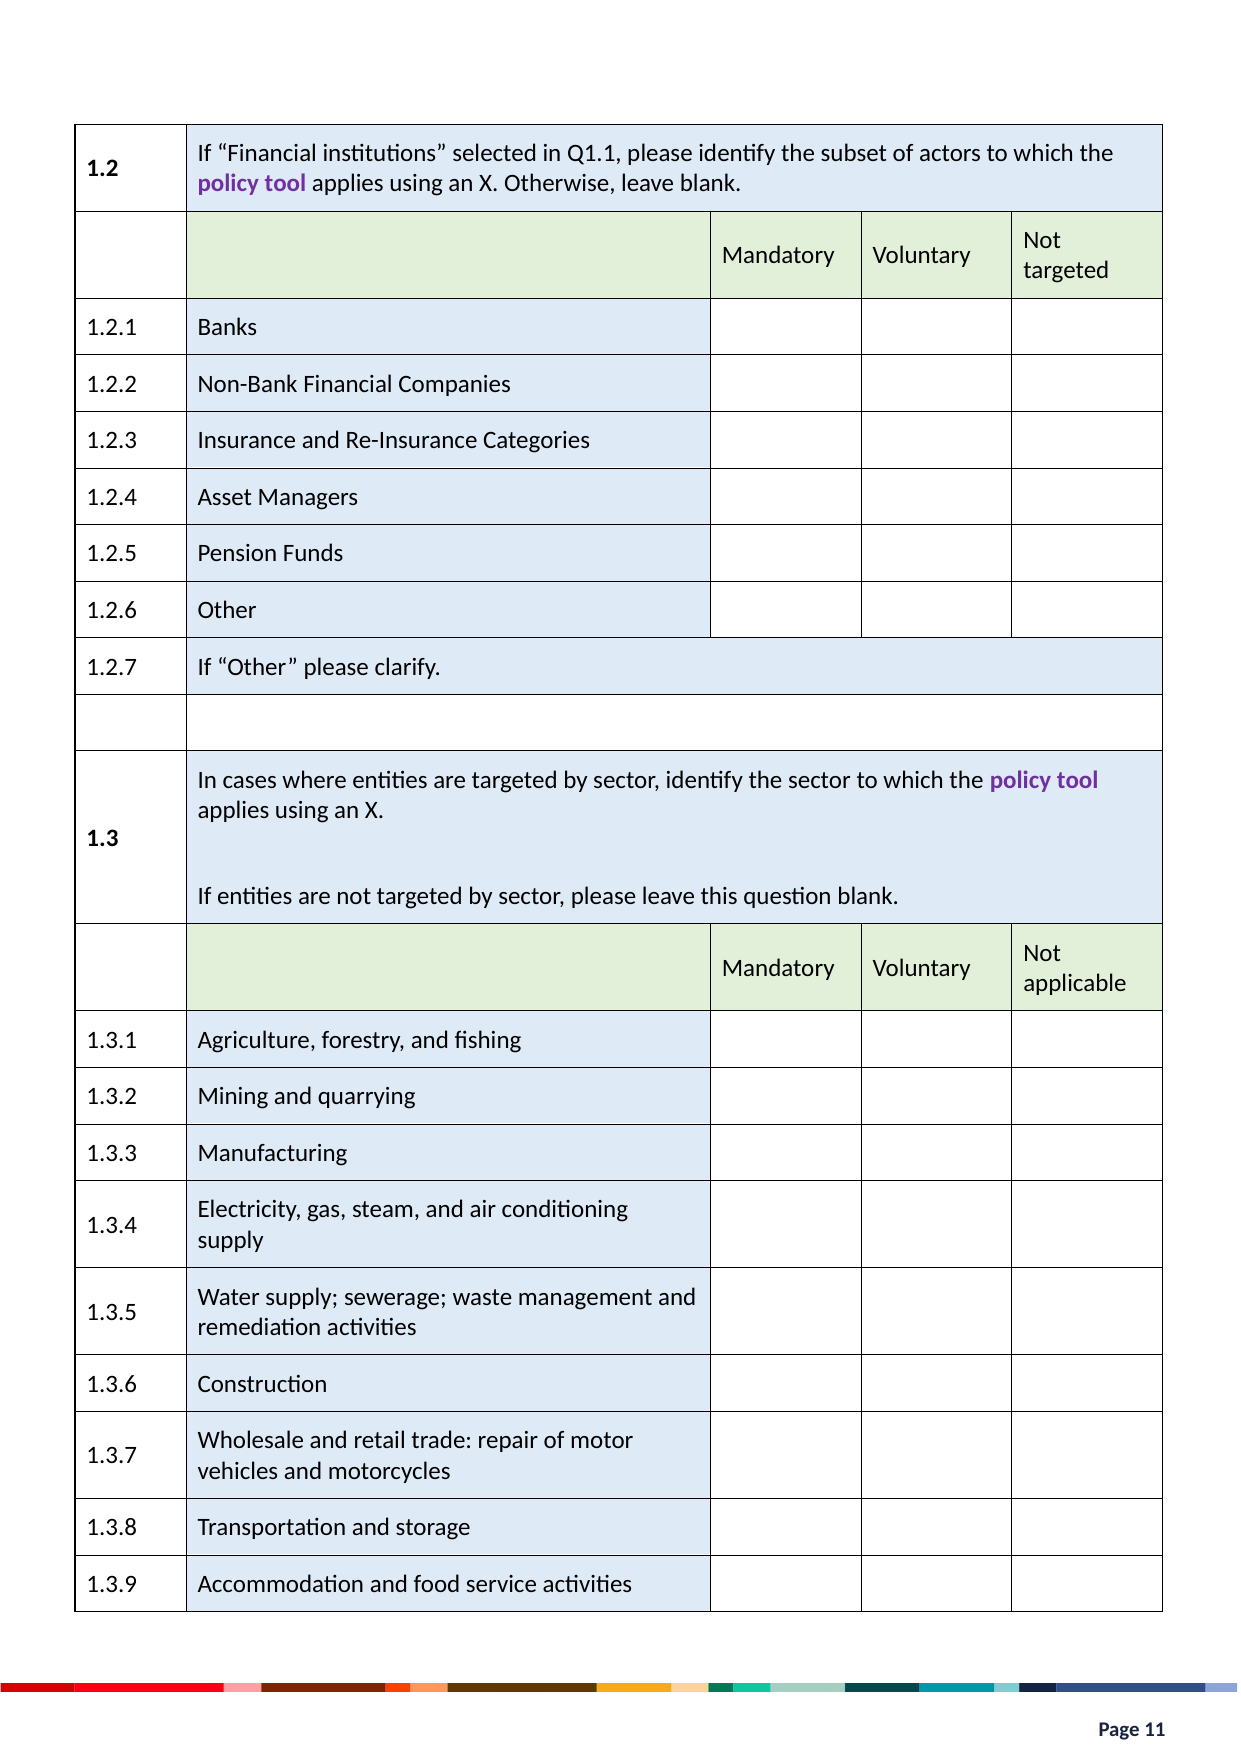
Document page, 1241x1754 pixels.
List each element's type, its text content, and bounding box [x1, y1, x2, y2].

table_cell Banks [187, 299, 710, 354]
table_cell [187, 695, 1162, 750]
table_cell [711, 1556, 861, 1611]
table_cell [711, 1268, 861, 1354]
table_cell 1.3.8 [76, 1499, 186, 1554]
table_cell [862, 1556, 1011, 1611]
table_cell 1.2.7 [76, 638, 186, 694]
table_cell 1.2.4 [76, 469, 186, 524]
table_cell [1012, 1412, 1162, 1498]
table_cell [862, 1355, 1011, 1411]
table_cell [1012, 299, 1162, 354]
table_cell [1012, 525, 1162, 581]
table_cell [711, 525, 861, 581]
table_cell Construction [187, 1355, 710, 1411]
table_cell [862, 1011, 1011, 1067]
table_cell If “Financial institutions” selected in Q1.1, please identify the subset of actors to which the policy tool applies using an X. Otherwise, leave blank. [187, 125, 1162, 211]
table_cell 1.3.3 [76, 1125, 186, 1180]
table_cell [1012, 412, 1162, 467]
table_cell [1012, 1181, 1162, 1267]
table_cell [862, 355, 1011, 411]
table_cell [711, 1068, 861, 1123]
table_cell Wholesale and retail trade: repair of motor vehicles and motorcycles [187, 1412, 710, 1498]
table_cell 1.2.6 [76, 582, 186, 637]
table_cell [711, 1181, 861, 1267]
table_cell In cases where entities are targeted by sector, identify the sector to which the policy tool applies using an X. If entities are not targeted by sector, please leave this question blank. [187, 751, 1162, 923]
table_cell [711, 1499, 861, 1554]
table_cell [711, 1011, 861, 1067]
table_cell [862, 1499, 1011, 1554]
table_cell [862, 1268, 1011, 1354]
table_cell Not applicable [1012, 924, 1162, 1010]
table_cell [76, 924, 186, 1010]
table_cell Water supply; sewerage; waste management and remediation activities [187, 1268, 710, 1354]
table_cell [711, 1355, 861, 1411]
table_cell [862, 582, 1011, 637]
table_cell [711, 299, 861, 354]
table_cell [711, 1412, 861, 1498]
table_cell [862, 469, 1011, 524]
table_cell [1012, 582, 1162, 637]
table_cell Mandatory [711, 924, 861, 1010]
table_cell [862, 525, 1011, 581]
table_cell [1012, 469, 1162, 524]
table_cell [1012, 1068, 1162, 1123]
table_cell Transportation and storage [187, 1499, 710, 1554]
table_cell [1012, 1556, 1162, 1611]
picture [0, 1683, 1236, 1692]
table_cell 1.2.1 [76, 299, 186, 354]
table_cell [1012, 1268, 1162, 1354]
table_cell 1.3.9 [76, 1556, 186, 1611]
table_cell 1.2 [76, 125, 186, 211]
table_cell 1.3.6 [76, 1355, 186, 1411]
table_cell [1012, 1011, 1162, 1067]
table_cell Mining and quarrying [187, 1068, 710, 1123]
table_cell [1012, 1125, 1162, 1180]
table_cell If “Other” please clarify. [187, 638, 1162, 694]
table_cell 1.3.7 [76, 1412, 186, 1498]
table_cell 1.3.5 [76, 1268, 186, 1354]
table_cell Insurance and Re-Insurance Categories [187, 412, 710, 467]
table_cell [76, 212, 186, 298]
table_cell 1.2.3 [76, 412, 186, 467]
table_cell Electricity, gas, steam, and air conditioning supply [187, 1181, 710, 1267]
table_cell Accommodation and food service activities [187, 1556, 710, 1611]
table_cell Other [187, 582, 710, 637]
table_cell [711, 469, 861, 524]
table_cell Voluntary [862, 924, 1011, 1010]
table_cell [862, 1181, 1011, 1267]
table_cell Voluntary [862, 212, 1011, 298]
table_cell Non-Bank Financial Companies [187, 355, 710, 411]
table_cell [711, 1125, 861, 1180]
table_cell 1.3 [76, 751, 186, 923]
table_cell Agriculture, forestry, and fishing [187, 1011, 710, 1067]
table_cell [187, 212, 710, 298]
table_cell [862, 412, 1011, 467]
table_cell [862, 1412, 1011, 1498]
table_cell 1.3.1 [76, 1011, 186, 1067]
table_cell [862, 1068, 1011, 1123]
table_cell Not targeted [1012, 212, 1162, 298]
table_cell [862, 299, 1011, 354]
table_cell [76, 695, 186, 750]
table_cell [711, 582, 861, 637]
table_cell [711, 412, 861, 467]
table_cell [711, 355, 861, 411]
table_cell Pension Funds [187, 525, 710, 581]
table_cell Mandatory [711, 212, 861, 298]
table_cell 1.3.4 [76, 1181, 186, 1267]
table_cell 1.2.5 [76, 525, 186, 581]
table_cell [1012, 355, 1162, 411]
table_cell 1.2.2 [76, 355, 186, 411]
table_cell [187, 924, 710, 1010]
table_cell [1012, 1355, 1162, 1411]
table_cell Manufacturing [187, 1125, 710, 1180]
table_cell [862, 1125, 1011, 1180]
table_cell Asset Managers [187, 469, 710, 524]
table_cell [1012, 1499, 1162, 1554]
table_cell 1.3.2 [76, 1068, 186, 1123]
